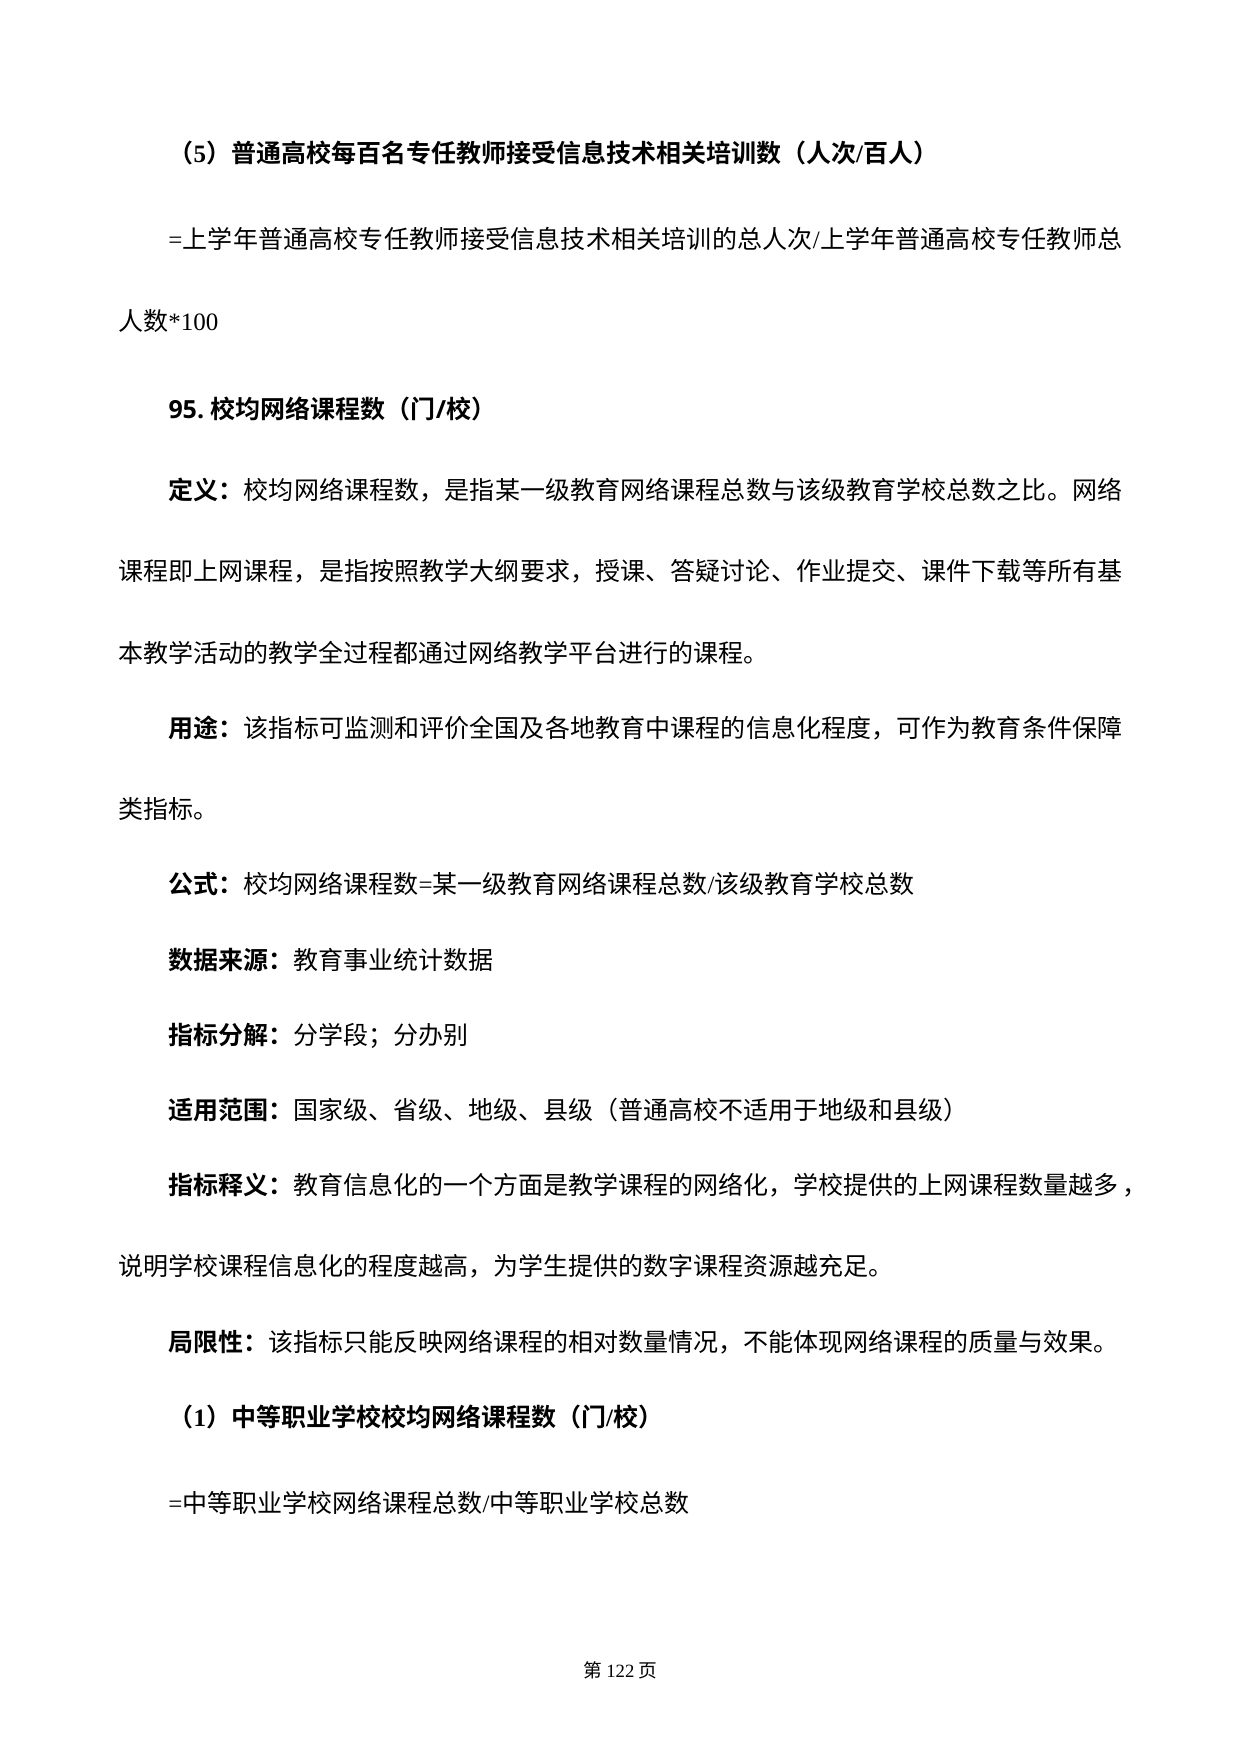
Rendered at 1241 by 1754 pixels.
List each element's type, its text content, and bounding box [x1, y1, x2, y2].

text 指标释义：教育信息化的一个方面是教学课程的网络化，学校提供的上网课程数量越多，说明学校课程信息化的程度越高，为学生提供的数字课程资源越充足。 [118, 1149, 1122, 1299]
subtitle 95. 校均网络课程数（门/校） [118, 373, 1122, 441]
text 公式：校均网络课程数=某一级教育网络课程总数/该级教育学校总数 [118, 849, 1122, 917]
subtitle （1）中等职业学校校均网络课程数（门/校） [118, 1381, 1122, 1449]
subtitle （5）普通高校每百名专任教师接受信息技术相关培训数（人次/百人） [118, 118, 1122, 186]
text 数据来源：教育事业统计数据 [118, 924, 1122, 992]
text 局限性：该指标只能反映网络课程的相对数量情况，不能体现网络课程的质量与效果。 [118, 1306, 1122, 1374]
text 适用范围：国家级、省级、地级、县级（普通高校不适用于地级和县级） [118, 1074, 1122, 1142]
text 定义：校均网络课程数，是指某一级教育网络课程总数与该级教育学校总数之比。网络课程即上网课程，是指按照教学大纲要求，授课、答疑讨论、作业提交、课件下载等所有基本教学活动的教学全过程都通过网络教学平台进行的课程。 [118, 454, 1122, 685]
text =中等职业学校网络课程总数/中等职业学校总数 [118, 1467, 1122, 1535]
text =上学年普通高校专任教师接受信息技术相关培训的总人次/上学年普通高校专任教师总人数*100 [118, 204, 1122, 353]
text 用途：该指标可监测和评价全国及各地教育中课程的信息化程度，可作为教育条件保障类指标。 [118, 693, 1122, 842]
text 指标分解：分学段；分办别 [118, 999, 1122, 1067]
